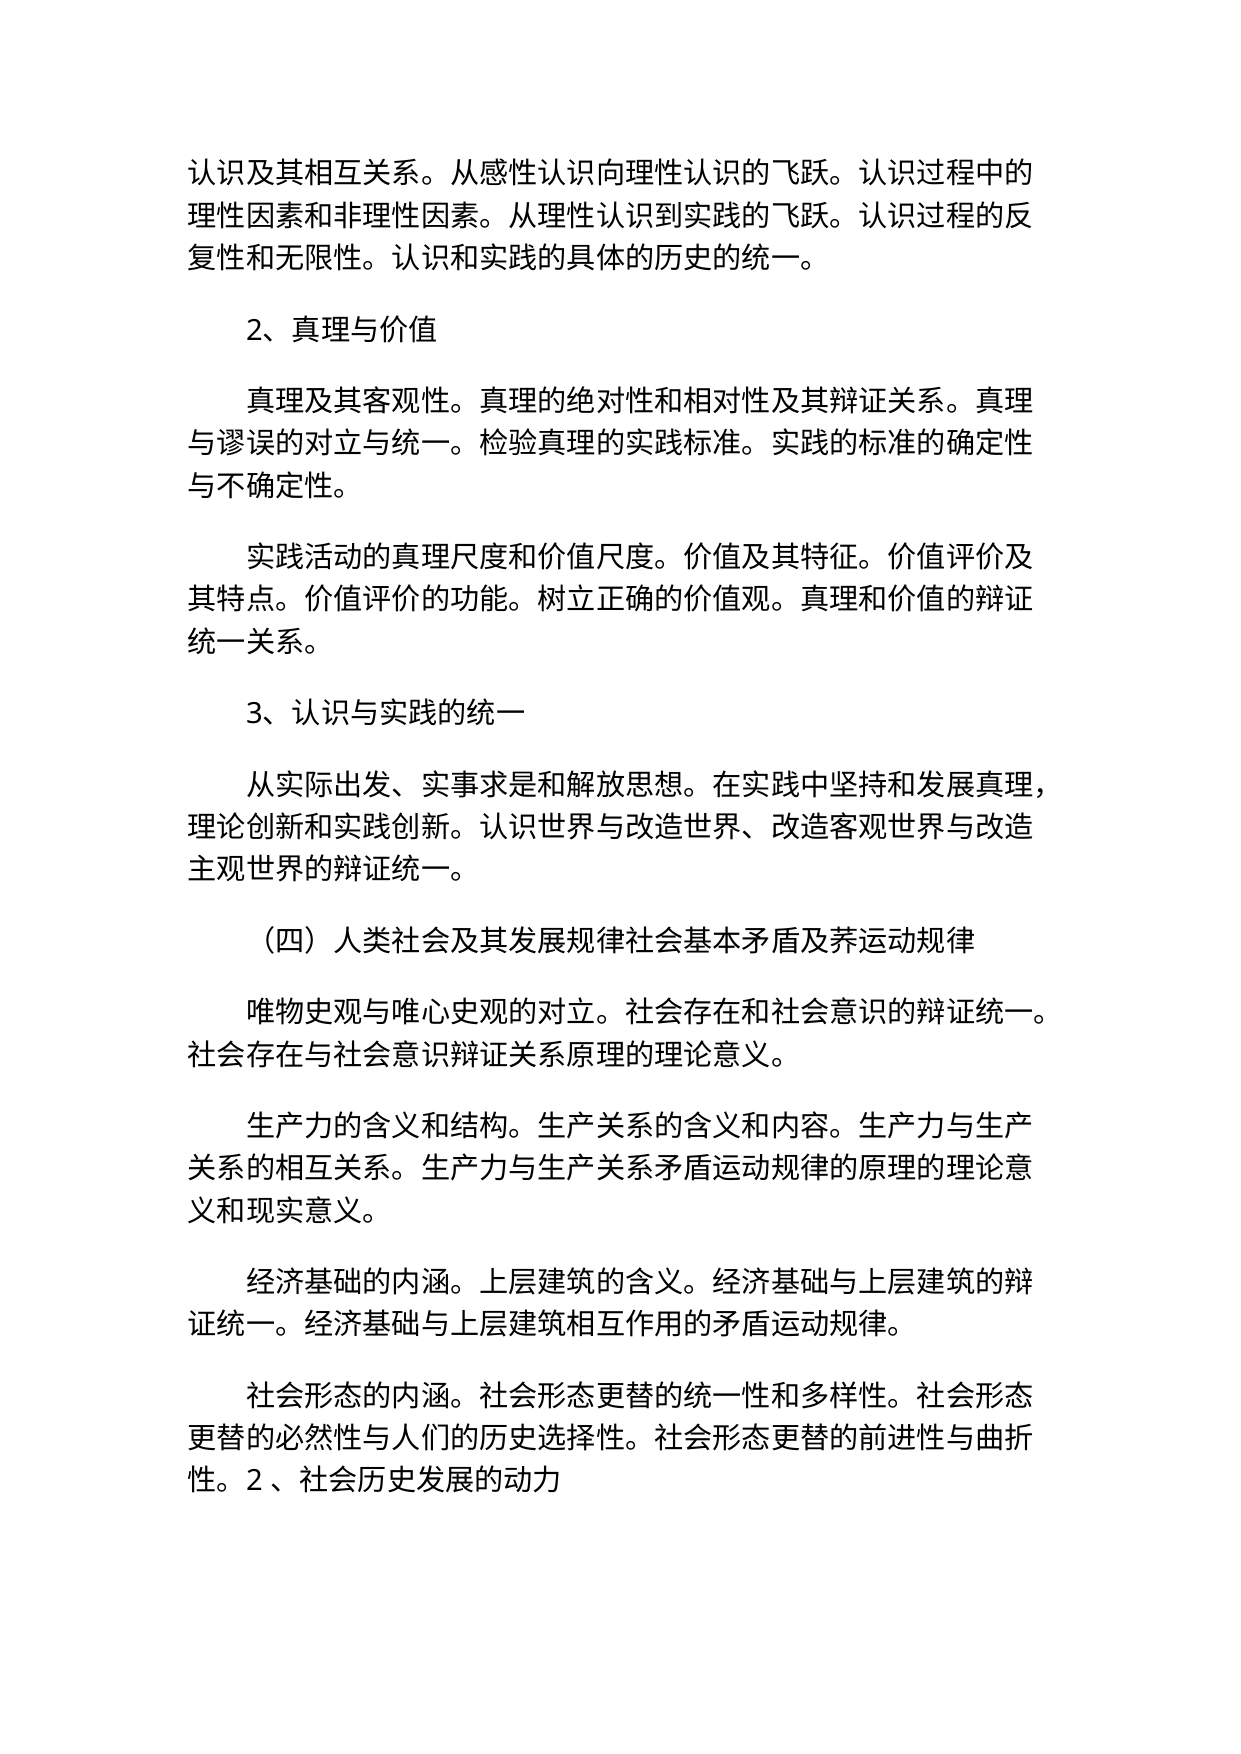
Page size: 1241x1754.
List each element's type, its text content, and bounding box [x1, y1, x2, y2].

text 2、真理与价值 [187, 306, 1053, 348]
text 经济基础的内涵。上层建筑的含义。经济基础与上层建筑的辩证统一。经济基础与上层建筑相互作用的矛盾运动规律。 [187, 1258, 1053, 1343]
text 从实际出发、实事求是和解放思想。在实践中坚持和发展真理，理论创新和实践创新。认识世界与改造世界、改造客观世界与改造主观世界的辩证统一。 [187, 761, 1053, 888]
text 真理及其客观性。真理的绝对性和相对性及其辩证关系。真理与谬误的对立与统一。检验真理的实践标准。实践的标准的确定性与不确定性。 [187, 378, 1053, 504]
text （四）人类社会及其发展规律社会基本矛盾及荞运动规律 [187, 917, 1053, 959]
text 社会形态的内涵。社会形态更替的统一性和多样性。社会形态更替的必然性与人们的历史选择性。社会形态更替的前进性与曲折性。2 、社会历史发展的动力 [187, 1372, 1053, 1499]
text 唯物史观与唯心史观的对立。社会存在和社会意识的辩证统一。社会存在与社会意识辩证关系原理的理论意义。 [187, 989, 1053, 1073]
text 生产力的含义和结构。生产关系的含义和内容。生产力与生产关系的相互关系。生产力与生产关系矛盾运动规律的原理的理论意义和现实意义。 [187, 1102, 1053, 1229]
text 3、认识与实践的统一 [187, 690, 1053, 732]
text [187, 150, 1053, 277]
text 实践活动的真理尺度和价值尺度。价值及其特征。价值评价及其特点。价值评价的功能。树立正确的价值观。真理和价值的辩证统一关系。 [187, 534, 1053, 661]
